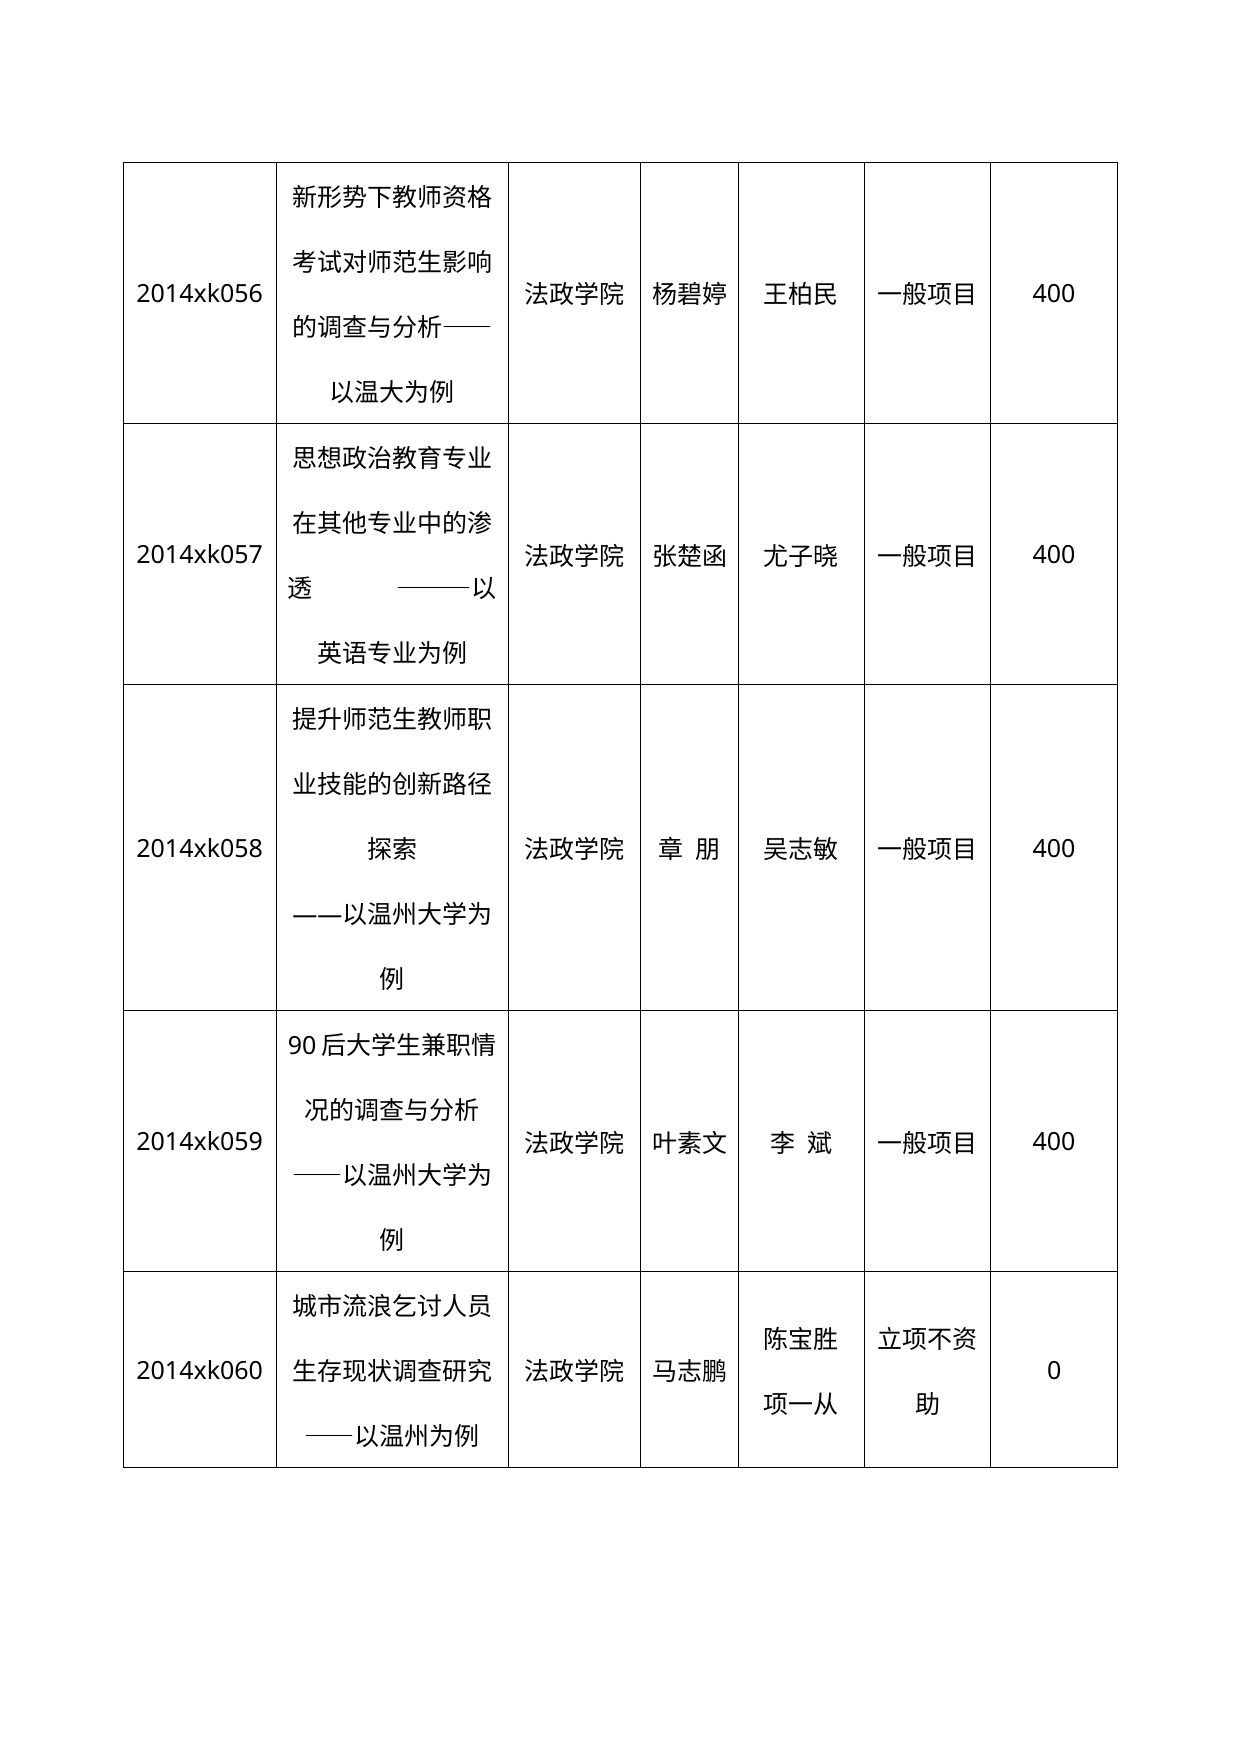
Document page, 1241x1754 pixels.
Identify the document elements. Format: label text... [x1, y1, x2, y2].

table_cell 2014xk059 [124, 1011, 276, 1271]
table_cell 思想政治教育专业在其他专业中的渗透 ———以英语专业为例 [277, 424, 508, 684]
table_cell 叶素文 [641, 1011, 738, 1271]
table_cell 提升师范生教师职业技能的创新路径探索 ——以温州大学为例 [277, 685, 508, 1010]
table_cell 2014xk056 [124, 163, 276, 423]
table_cell 吴志敏 [739, 685, 864, 1010]
table_cell 张楚函 [641, 424, 738, 684]
table_cell 李 斌 [739, 1011, 864, 1271]
table_cell 法政学院 [509, 1272, 640, 1467]
table_cell 一般项目 [865, 424, 990, 684]
table_cell 法政学院 [509, 424, 640, 684]
table_cell 法政学院 [509, 685, 640, 1010]
table_cell 马志鹏 [641, 1272, 738, 1467]
table_cell 400 [991, 163, 1117, 423]
table_cell 2014xk060 [124, 1272, 276, 1467]
table_cell 陈宝胜 项一从 [739, 1272, 864, 1467]
table_cell 杨碧婷 [641, 163, 738, 423]
table_cell 城市流浪乞讨人员生存现状调查研究——以温州为例 [277, 1272, 508, 1467]
table_cell 尤子晓 [739, 424, 864, 684]
table_cell 400 [991, 1011, 1117, 1271]
table_cell 400 [991, 424, 1117, 684]
table_cell 新形势下教师资格考试对师范生影响的调查与分析——以温大为例 [277, 163, 508, 423]
table_cell 一般项目 [865, 1011, 990, 1271]
table_cell 王柏民 [739, 163, 864, 423]
table_cell 一般项目 [865, 685, 990, 1010]
table_cell 法政学院 [509, 163, 640, 423]
table_cell 立项不资助 [865, 1272, 990, 1467]
table_cell 400 [991, 685, 1117, 1010]
table_cell 0 [991, 1272, 1117, 1467]
table_cell 2014xk057 [124, 424, 276, 684]
table_cell 一般项目 [865, 163, 990, 423]
table_cell 90后大学生兼职情况的调查与分析——以温州大学为例 [277, 1011, 508, 1271]
table_cell 2014xk058 [124, 685, 276, 1010]
table_cell 章 朋 [641, 685, 738, 1010]
table_cell 法政学院 [509, 1011, 640, 1271]
